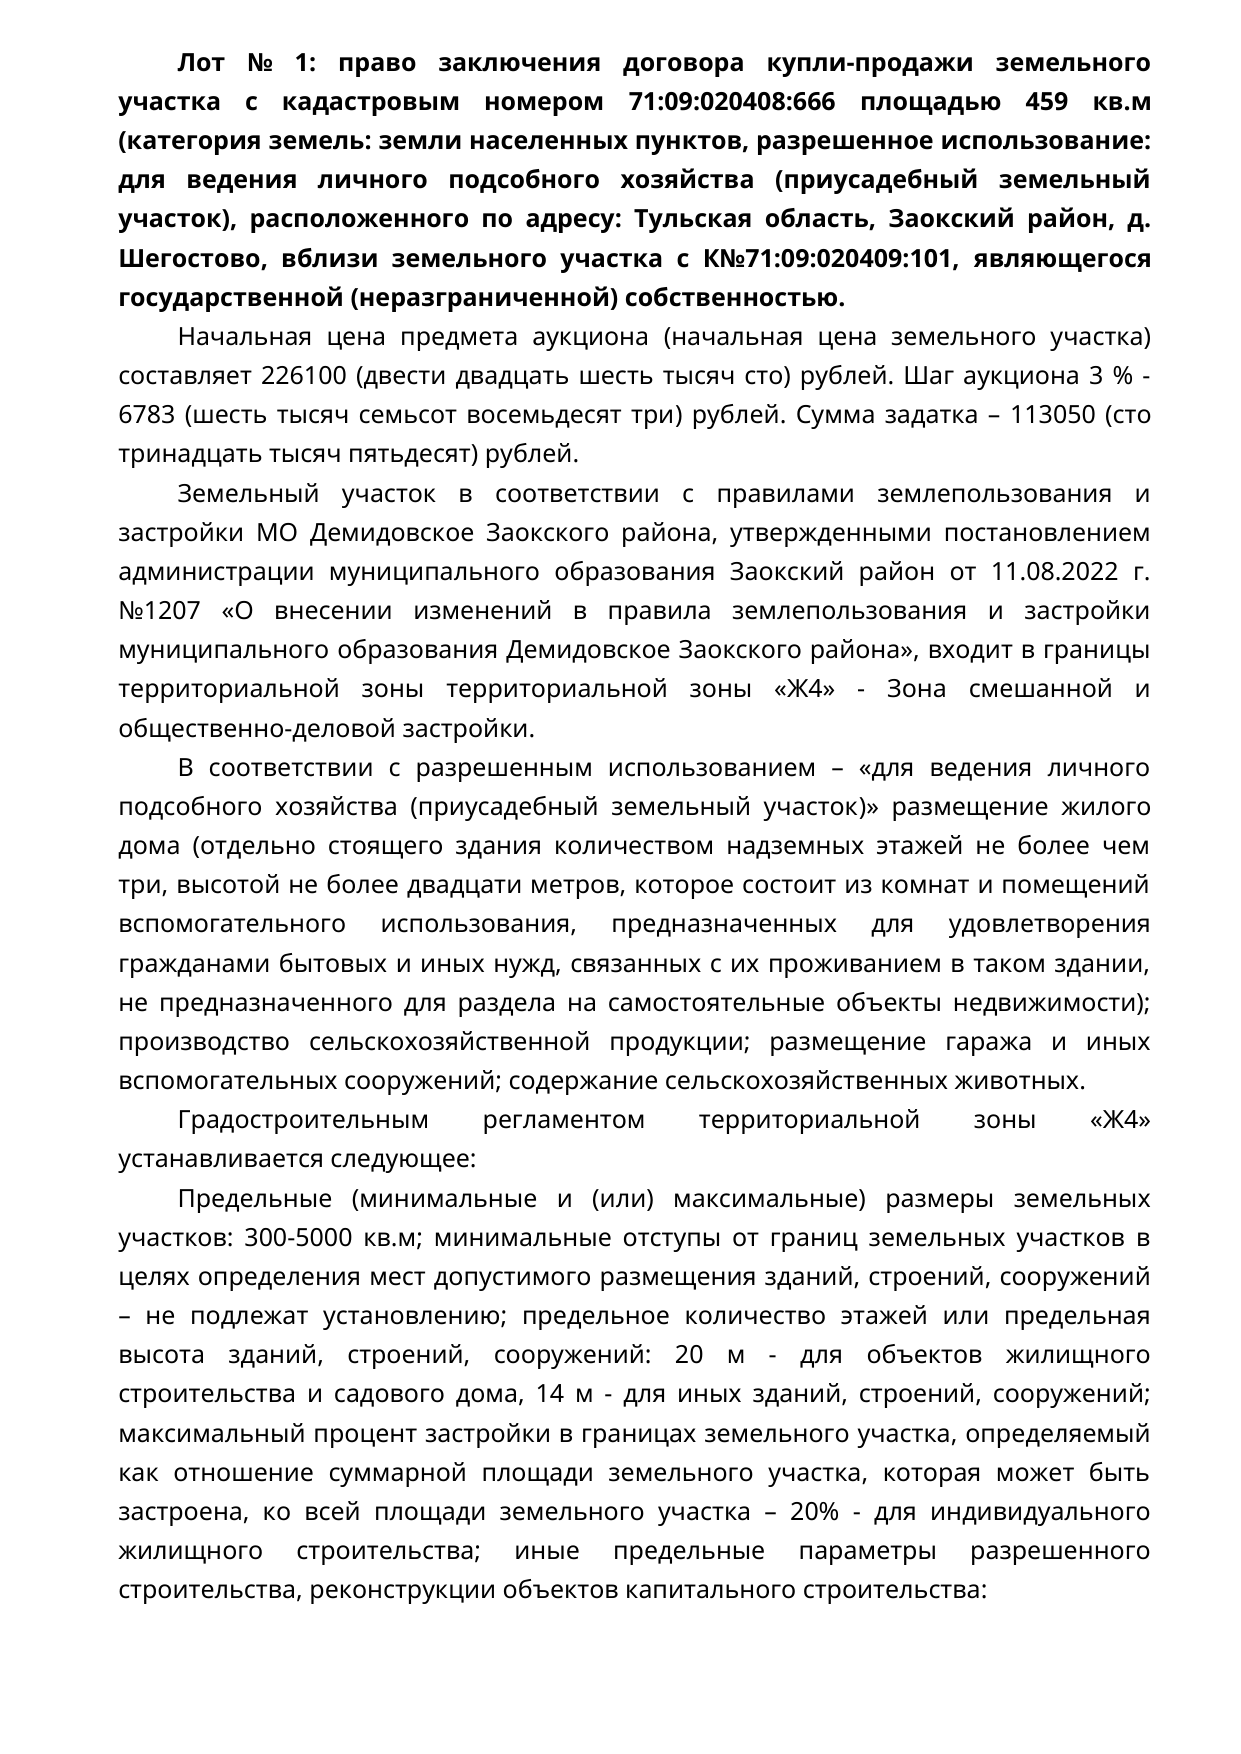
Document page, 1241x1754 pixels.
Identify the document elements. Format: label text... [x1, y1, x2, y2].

text Лот № 1: право заключения договора купли-продажи земельного участка с кадастровым номером 71:09:020408:666 площадью 459 кв.м (категория земель: земли населенных пунктов, разрешенное использование: для ведения личного подсобного хозяйства (приусадебный земельный участок), расположенного по адресу: Тульская область, Заокский район, д. Шегостово, вблизи земельного участка с К№71:09:020409:101, являющегося государственной (неразграниченной) собственностью. [118, 44, 1152, 313]
text В соответствии с разрешенным использованием – «для ведения личного подсобного хозяйства (приусадебный земельный участок)» размещение жилого дома (отдельно стоящего здания количеством надземных этажей не более чем три, высотой не более двадцати метров, которое состоит из комнат и помещений вспомогательного использования, предназначенных для удовлетворения гражданами бытовых и иных нужд, связанных с их проживанием в таком здании, не предназначенного для раздела на самостоятельные объекты недвижимости); производство сельскохозяйственной продукции; размещение гаража и иных вспомогательных сооружений; содержание сельскохозяйственных животных. [118, 749, 1152, 1097]
text Начальная цена предмета аукциона (начальная цена земельного участка) составляет 226100 (двести двадцать шесть тысяч сто) рублей. Шаг аукциона 3 % - 6783 (шесть тысяч семьсот восемьдесят три) рублей. Сумма задатка – 113050 (сто тринадцать тысяч пятьдесят) рублей. [118, 318, 1152, 470]
text Предельные (минимальные и (или) максимальные) размеры земельных участков: 300-5000 кв.м; минимальные отступы от границ земельных участков в целях определения мест допустимого размещения зданий, строений, сооружений – не подлежат установлению; предельное количество этажей или предельная высота зданий, строений, сооружений: 20 м - для объектов жилищного строительства и садового дома, 14 м - для иных зданий, строений, сооружений; максимальный процент застройки в границах земельного участка, определяемый как отношение суммарной площади земельного участка, которая может быть застроена, ко всей площади земельного участка – 20% - для индивидуального жилищного строительства; иные предельные параметры разрешенного строительства, реконструкции объектов капитального строительства: [118, 1180, 1152, 1606]
text Градостроительным регламентом территориальной зоны «Ж4» устанавливается следующее: [118, 1102, 1152, 1175]
text Земельный участок в соответствии с правилами землепользования и застройки МО Демидовское Заокского района, утвержденными постановлением администрации муниципального образования Заокский район от 11.08.2022 г. №1207 «О внесении изменений в правила землепользования и застройки муниципального образования Демидовское Заокского района», входит в границы территориальной зоны территориальной зоны «Ж4» - Зона смешанной и общественно-деловой застройки. [118, 475, 1152, 744]
